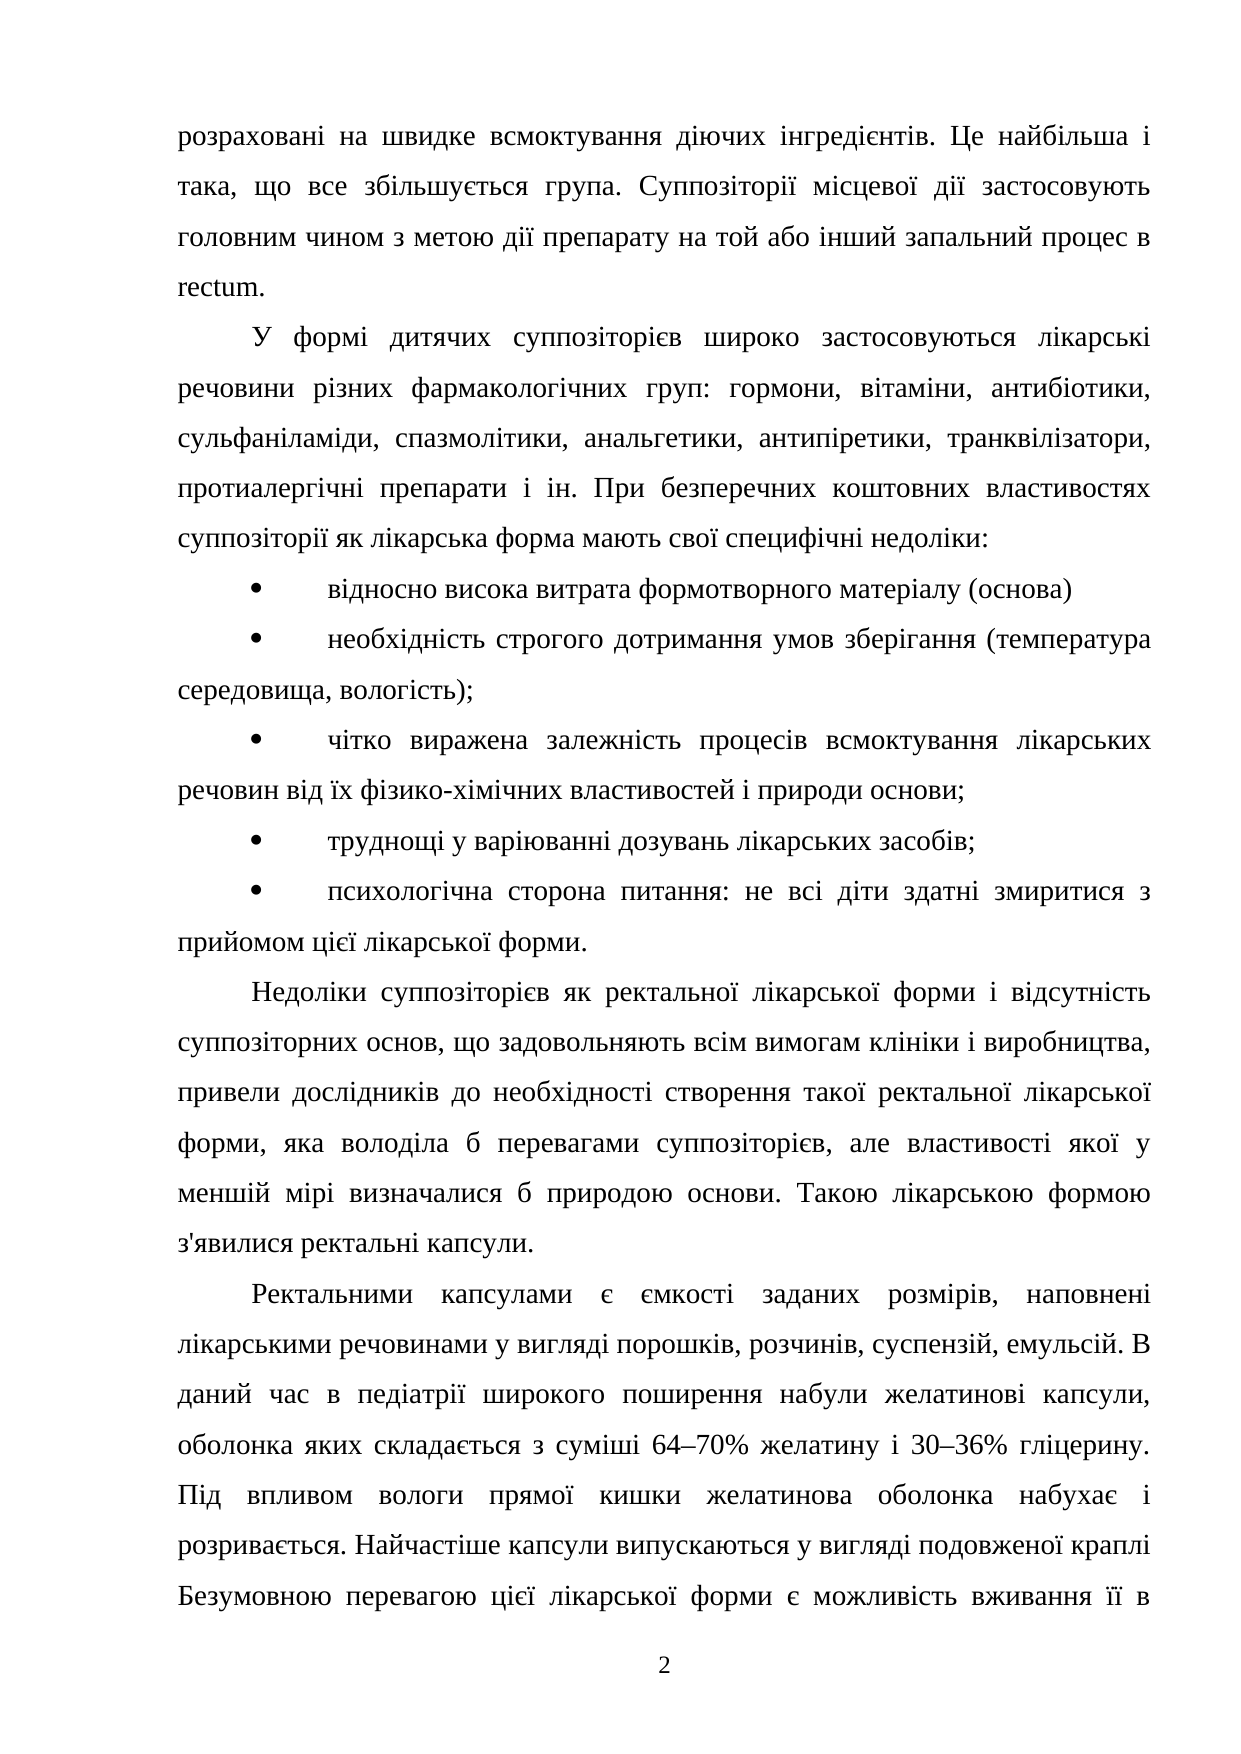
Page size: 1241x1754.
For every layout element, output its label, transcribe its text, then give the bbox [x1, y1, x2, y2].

list чітко виражена залежність процесів всмоктування лікарських речовин від їх фізико-хімічних властивостей і природи основи; [177, 722, 1152, 806]
text У формі дитячих суппозіторієв широко застосовуються лікарські речовини різних фармакологічних груп: гормони, вітаміни, антибіотики, сульфаніламіди, спазмолітики, анальгетики, антипіретики, транквілізатори, протиалергічні препарати і ін. При безперечних коштовних властивостях суппозіторії як лікарська форма мають свої специфічні недоліки: [177, 319, 1152, 554]
list необхідність строгого дотримання умов зберігання (температура середовища, вологість); [177, 621, 1152, 705]
list труднощі у варіюванні дозувань лікарських засобів; [177, 823, 1152, 856]
list відносно висока витрата формотворного матеріалу (основа) [177, 571, 1152, 604]
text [177, 118, 1152, 303]
text Недоліки суппозіторієв як ректальної лікарської форми і відсутність суппозіторних основ, що задовольняють всім вимогам клініки і виробництва, привели дослідників до необхідності створення такої ректальної лікарської форми, яка володіла б перевагами суппозіторієв, але властивості якої у меншій мірі визначалися б природою основи. Такою лікарською формою з'явилися ректальні капсули. [177, 974, 1152, 1259]
list психологічна сторона питання: не всі діти здатні змиритися з прийомом цієї лікарської форми. [177, 873, 1152, 957]
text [177, 1276, 1152, 1611]
